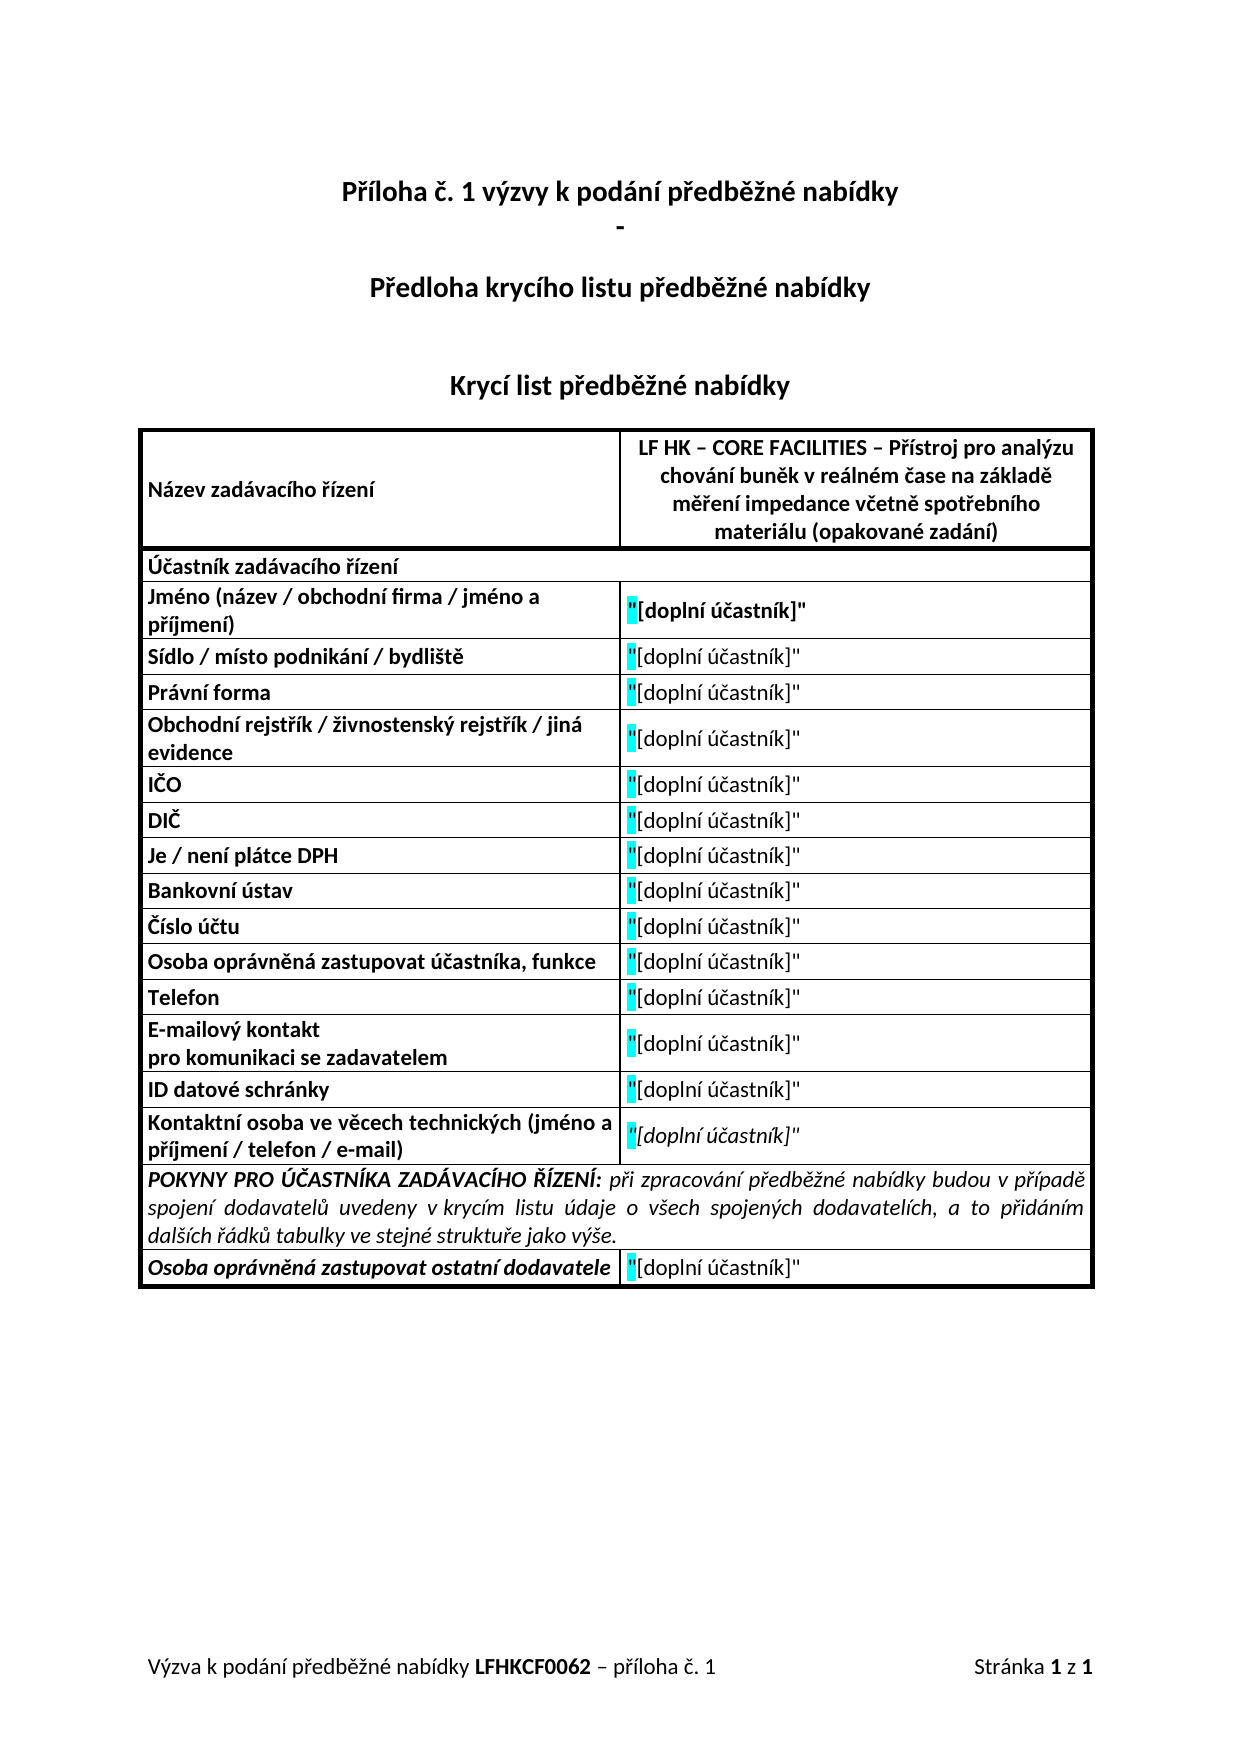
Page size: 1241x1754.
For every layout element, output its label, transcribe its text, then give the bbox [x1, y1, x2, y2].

table_cell Telefon [143, 980, 619, 1014]
table_cell [621, 1072, 1090, 1107]
table_cell DIČ [143, 803, 619, 837]
table_cell [621, 1250, 1090, 1284]
table_cell Sídlo / místo podnikání / bydliště [143, 639, 619, 674]
table_cell Číslo účtu [143, 909, 619, 943]
table_cell [621, 909, 1090, 943]
table_cell Jméno (název / obchodní firma / jméno a příjmení) [143, 582, 619, 638]
table_cell Kontaktní osoba ve věcech technických (jméno a příjmení / telefon / e-mail) [143, 1108, 619, 1164]
table_cell [621, 944, 1090, 979]
table_cell Je / není plátce DPH [143, 838, 619, 872]
table_cell Obchodní rejstřík / živnostenský rejstřík / jiná evidence [143, 710, 619, 766]
table_cell Bankovní ústav [143, 874, 619, 908]
table_cell [621, 710, 1090, 766]
table_cell Právní forma [143, 675, 619, 709]
table_cell POKYNY PRO ÚČASTNÍKA ZADÁVACÍHO ŘÍZENÍ: při zpracování předběžné nabídky budou v případě spojení dodavatelů uvedeny v krycím listu údaje o všech spojených dodavatelích, a to přidáním dalších řádků tabulky ve stejné struktuře jako výše. [143, 1165, 1090, 1249]
table_cell E-mailový kontakt pro komunikaci se zadavatelem [143, 1015, 619, 1071]
text Krycí list předběžné nabídky [148, 367, 1093, 403]
table_cell ID datové schránky [143, 1072, 619, 1107]
table_cell [621, 639, 1090, 674]
table_cell [621, 980, 1090, 1014]
table_cell [621, 675, 1090, 709]
text - [148, 208, 1093, 244]
table_cell IČO [143, 767, 619, 802]
table_cell [621, 1015, 1090, 1071]
table_cell [621, 767, 1090, 802]
table_cell Účastník zadávacího řízení [143, 551, 1090, 581]
table_cell Osoba oprávněná zastupovat účastníka, funkce [143, 944, 619, 979]
table_cell Osoba oprávněná zastupovat ostatní dodavatele [143, 1250, 619, 1284]
text Příloha č. 1 výzvy k podání předběžné nabídky [148, 173, 1093, 208]
table_cell [621, 1108, 1090, 1164]
table_cell [621, 838, 1090, 872]
table_cell [621, 803, 1090, 837]
table_cell [621, 874, 1090, 908]
table_header LF HK – CORE FACILITIES – Přístroj pro analýzu chování buněk v reálném čase na základě měření impedance včetně spotřebního materiálu (opakované zadání) [621, 432, 1090, 546]
text Předloha krycího listu předběžné nabídky [148, 269, 1093, 304]
table_cell [621, 582, 1090, 638]
table_header Název zadávacího řízení [143, 432, 619, 546]
